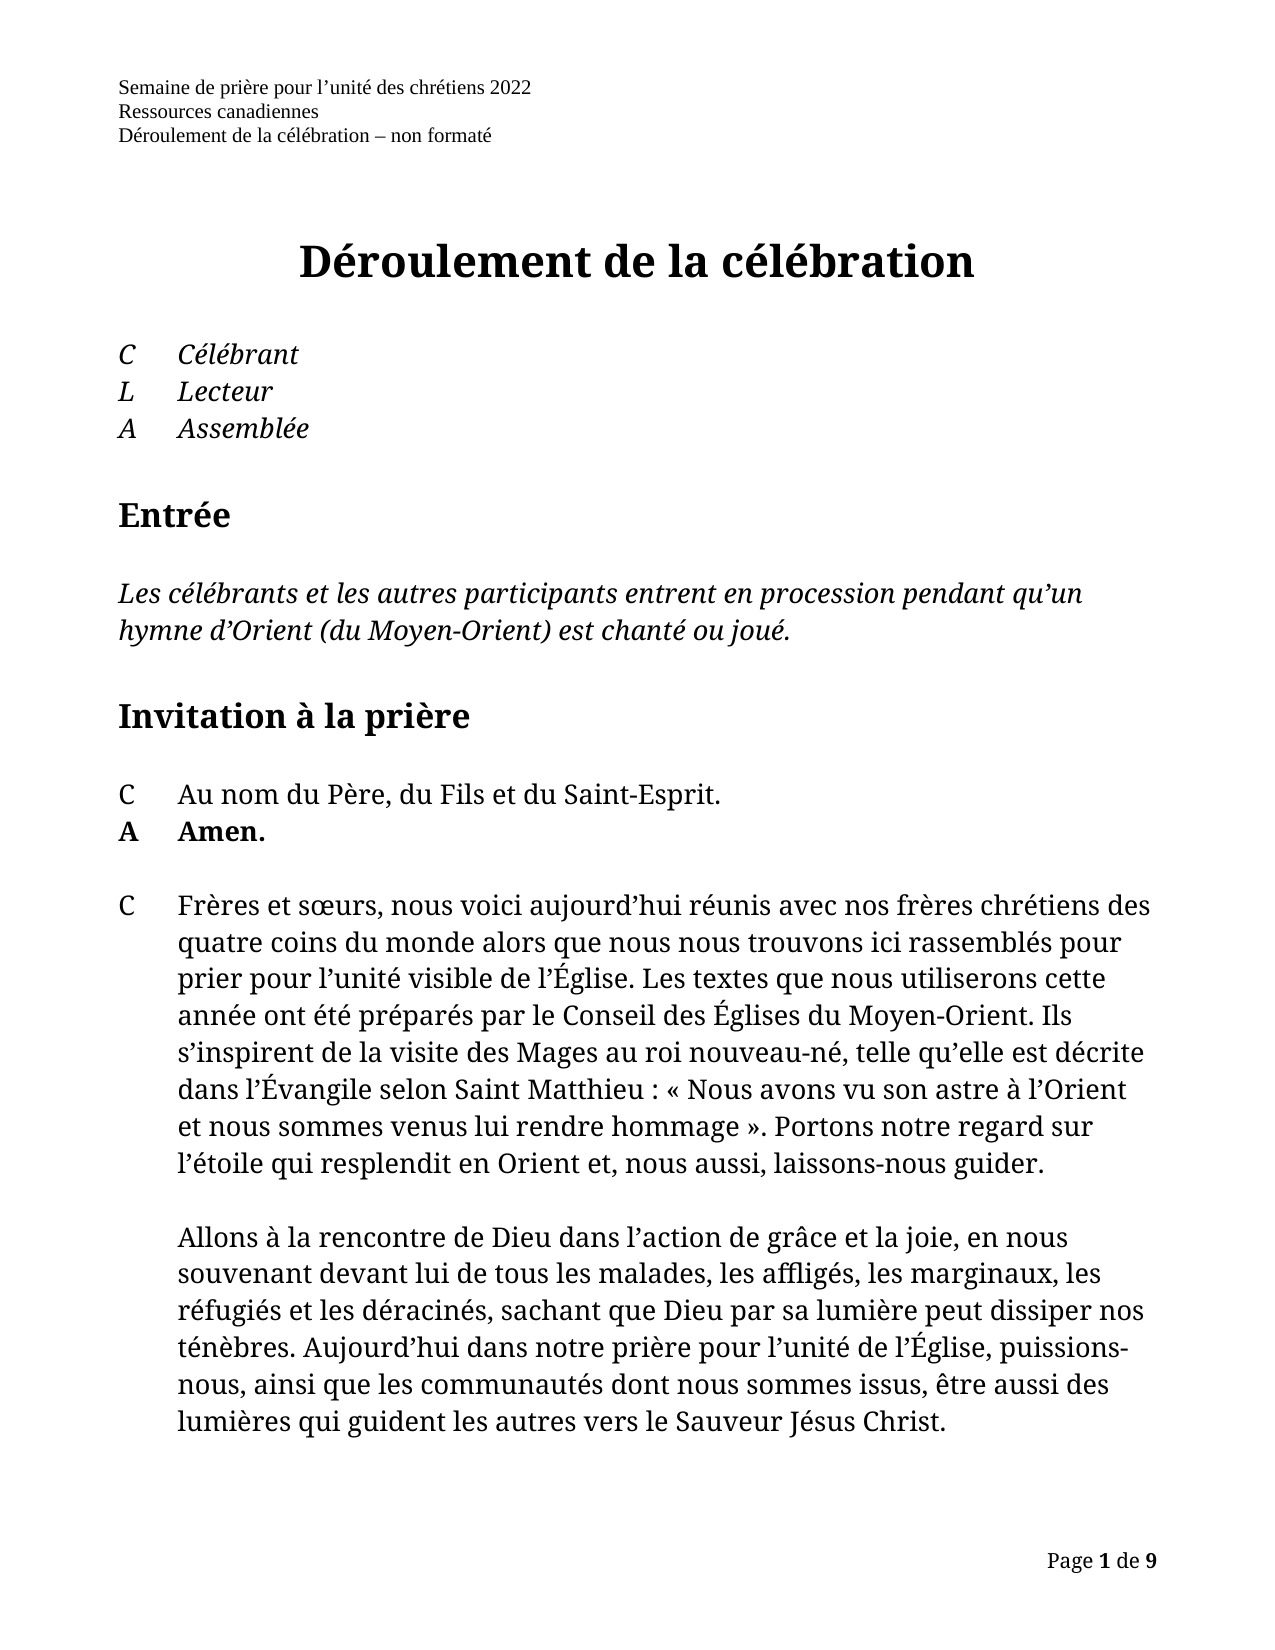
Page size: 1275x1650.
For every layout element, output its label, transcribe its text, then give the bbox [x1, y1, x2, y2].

text A Amen. [118, 812, 1157, 849]
text Les célébrants et les autres participants entrent en procession pendant qu’un hymne d’Orient (du Moyen-Orient) est chanté ou joué. [118, 574, 1157, 648]
text Allons à la rencontre de Dieu dans l’action de grâce et la joie, en nous souvenant devant lui de tous les malades, les affligés, les marginaux, les réfugiés et les déracinés, sachant que Dieu par sa lumière peut dissiper nos ténèbres. Aujourd’hui dans notre prière pour l’unité de l’Église, puissions-nous, ainsi que les communautés dont nous sommes issus, être aussi des lumières qui guident les autres vers le Sauveur Jésus Christ. [177, 1218, 1157, 1439]
text Entrée [118, 492, 1157, 537]
text L Lecteur [118, 373, 1157, 409]
text C Frères et sœurs, nous voici aujourd’hui réunis avec nos frères chrétiens des quatre coins du monde alors que nous nous trouvons ici rassemblés pour prier pour l’unité visible de l’Église. Les textes que nous utiliserons cette année ont été préparés par le Conseil des Églises du Moyen-Orient. Ils s’inspirent de la visite des Mages au roi nouveau-né, telle qu’elle est décrite dans l’Évangile selon Saint Matthieu : « Nous avons vu son astre à l’Orient et nous sommes venus lui rendre hommage ». Portons notre regard sur l’étoile qui resplendit en Orient et, nous aussi, laissons-nous guider. [118, 886, 1157, 1181]
text Déroulement de la célébration [118, 231, 1157, 290]
text A Assemblée [118, 409, 1157, 446]
text Invitation à la prière [118, 693, 1157, 739]
text C Au nom du Père, du Fils et du Saint-Esprit. [118, 776, 1157, 812]
text C Célébrant [118, 336, 1157, 373]
